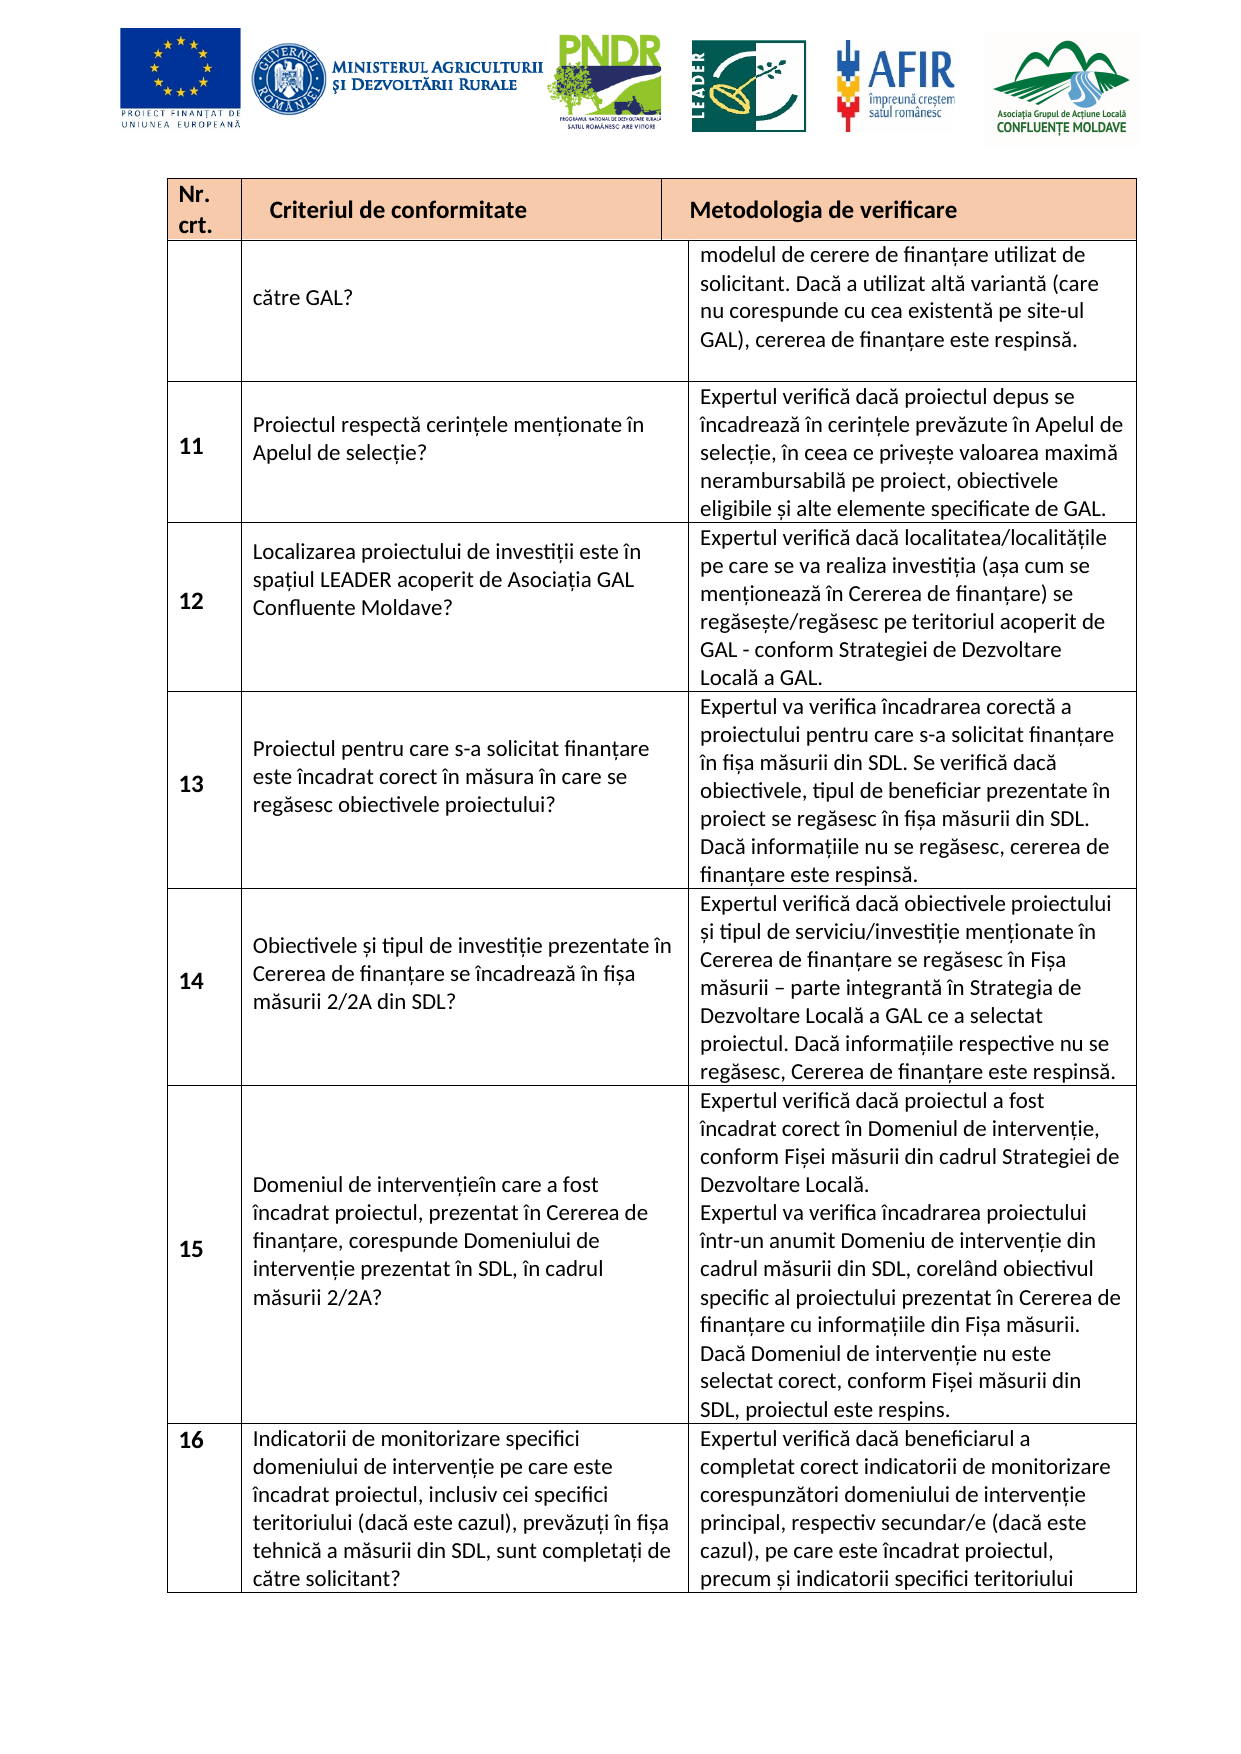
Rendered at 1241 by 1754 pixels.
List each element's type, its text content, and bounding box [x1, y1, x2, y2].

picture [692, 40, 807, 132]
picture [120, 28, 662, 132]
table_cell 15 [168, 1086, 241, 1423]
table_cell Expertul verifică dacă localitatea/localitățile pe care se va realiza investiția (așa cum se menționează în Cererea de finanțare) se regăsește/regăsesc pe teritoriul acoperit de GAL - conform Strategiei de Dezvoltare Locală a GAL. [689, 523, 1136, 691]
table_cell Localizarea proiectului de investiții este în spațiul LEADER acoperit de Asociația GAL Confluente Moldave? [242, 523, 688, 691]
table_cell 16 [168, 1424, 241, 1592]
table_cell 14 [168, 889, 241, 1085]
picture [984, 31, 1141, 146]
table_cell Expertul verifică dacă obiectivele proiectului și tipul de serviciu/investiție menționate în Cererea de finanțare se regăsesc în Fișa măsurii – parte integrantă în Strategia de Dezvoltare Locală a GAL ce a selectat proiectul. Dacă informațiile respective nu se regăsesc, Cererea de finanțare este respinsă. [689, 889, 1136, 1085]
table_cell 10 [168, 241, 241, 381]
table_cell 13 [168, 692, 241, 888]
table_cell Expertul verifică dacă proiectul a fost încadrat corect în Domeniul de intervenție, conform Fișei măsurii din cadrul Strategiei de Dezvoltare Locală. Expertul va verifica încadrarea proiectului într-un anumit Domeniu de intervenție din cadrul măsurii din SDL, corelând obiectivul specific al proiectului prezentat în Cererea de finanțare cu informațiile din Fișa măsurii. Dacă Domeniul de intervenție nu este selectat corect, conform Fișei măsurii din SDL, proiectul este respins. [689, 1086, 1136, 1423]
table_cell Expertul verifică dacă proiectul depus se încadrează în cerințele prevăzute în Apelul de selecție, în ceea ce privește valoarea maximă nerambursabilă pe proiect, obiectivele eligibile și alte elemente specificate de GAL. [689, 382, 1136, 522]
table_cell Domeniul de intervențieîn care a fost încadrat proiectul, prezentat în Cererea de finanțare, corespunde Domeniului de intervenție prezentat în SDL, în cadrul măsurii 2/2A? [242, 1086, 688, 1423]
table_cell 12 [168, 523, 241, 691]
table_header Nr. crt. [168, 179, 241, 239]
table_cell 11 [168, 382, 241, 522]
picture [837, 40, 955, 132]
table_cell Proiectul respectă cerințele menționate în Apelul de selecție? [242, 382, 688, 522]
table_cell Expertul va verifica încadrarea corectă a proiectului pentru care s-a solicitat finanțare în fișa măsurii din SDL. Se verifică dacă obiectivele, tipul de beneficiar prezentate în proiect se regăsesc în fișa măsurii din SDL. Dacă informațiile nu se regăsesc, cererea de finanțare este respinsă. [689, 692, 1136, 888]
table_cell Obiectivele și tipul de investiție prezentate în Cererea de finanțare se încadrează în fișa măsurii 2/2A din SDL? [242, 889, 688, 1085]
table_header [662, 179, 1136, 239]
table_cell Proiectul pentru care s-a solicitat finanțare este încadrat corect în măsura în care se regăsesc obiectivele proiectului? [242, 692, 688, 888]
table_header [242, 179, 661, 239]
